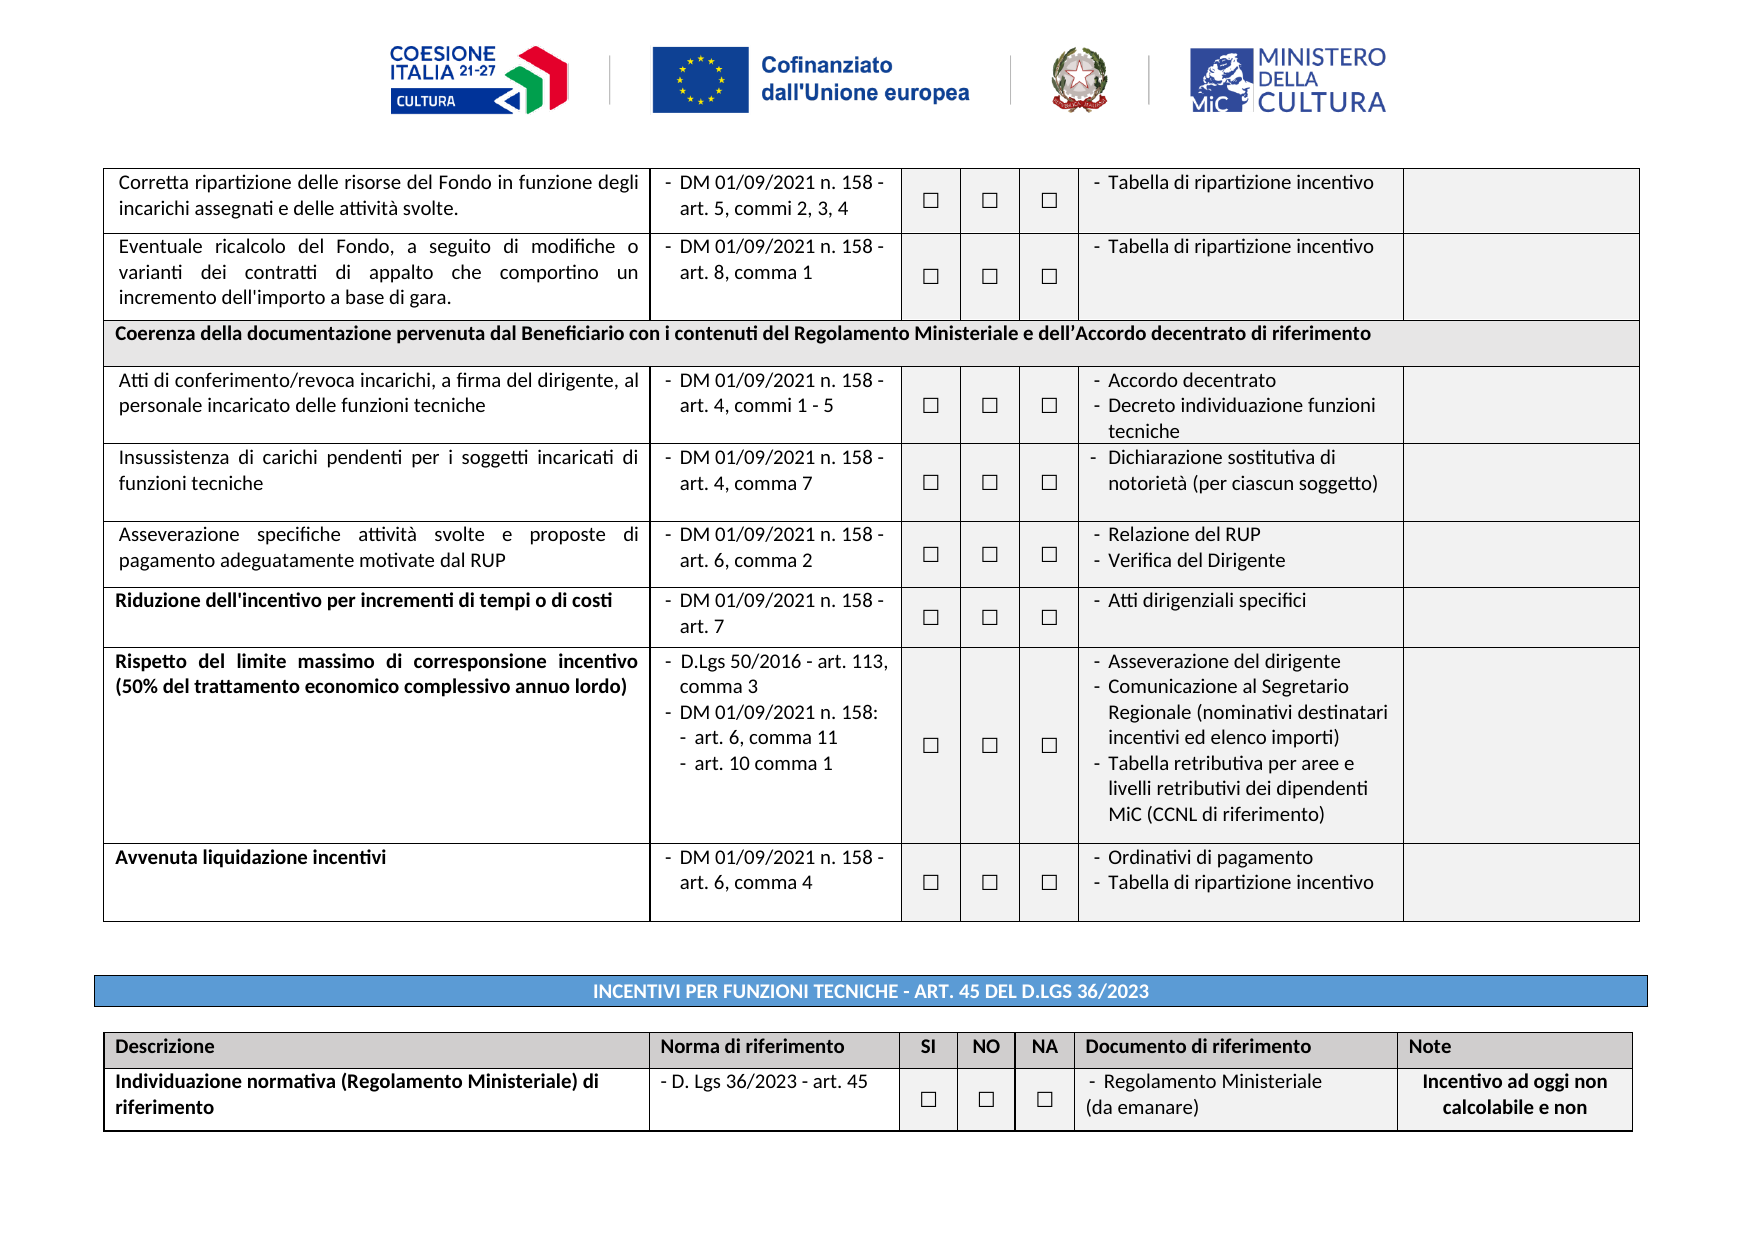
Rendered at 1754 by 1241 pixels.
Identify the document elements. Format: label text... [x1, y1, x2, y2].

table_cell Incentivo ad oggi non calcolabile e non rendicontabile [1398, 1069, 1632, 1130]
table_cell ☐ [900, 1069, 957, 1130]
table_cell DM 01/09/2021 n. 158 - art. 4, comma 7 [651, 444, 901, 521]
table_cell [1020, 234, 1078, 319]
table_cell Tabella di ripartizione incentivo [1079, 169, 1403, 232]
table_cell DM 01/09/2021 n. 158 - art. 6, comma 2 [651, 522, 901, 587]
table_header Note [1398, 1033, 1632, 1068]
table_cell [961, 588, 1019, 647]
table_cell Ordinativi di pagamento Tabella di ripartizione incentivo [1079, 844, 1403, 921]
table_cell [1404, 522, 1639, 587]
table_cell Corretta ripartizione delle risorse del Fondo in funzione degli incarichi assegnati e delle attività svolte. [104, 169, 649, 232]
table_cell [1020, 522, 1078, 587]
table_cell [961, 844, 1019, 921]
table_cell Dichiarazione sostitutiva di notorietà (per ciascun soggetto) [1079, 444, 1403, 521]
table_cell [961, 522, 1019, 587]
table_cell Atti dirigenziali specifici [1079, 588, 1403, 647]
table_cell DM 01/09/2021 n. 158 - art. 7 [651, 588, 901, 647]
table_cell [1404, 234, 1639, 319]
table_cell Relazione del RUP Verifica del Dirigente [1079, 522, 1403, 587]
table_cell DM 01/09/2021 n. 158 - art. 4, commi 1 - 5 [651, 367, 901, 443]
table_cell [1020, 588, 1078, 647]
table_cell [1020, 444, 1078, 521]
table_cell - D. Lgs 36/2023 - art. 45 [650, 1069, 899, 1130]
table_cell Regolamento Ministeriale (da emanare) Bando di gara (con riferimento alla data di pubblicazione) [1075, 1069, 1397, 1130]
table_cell [1404, 588, 1639, 647]
table_cell ☐ [1016, 1069, 1074, 1130]
table_header Norma di riferimento [650, 1033, 899, 1068]
table_header SI [900, 1033, 957, 1068]
table_cell Asseverazione specifiche attività svolte e proposte di pagamento adeguatamente motivate dal RUP [104, 522, 649, 587]
table_cell Eventuale ricalcolo del Fondo, a seguito di modifiche o varianti dei contratti di appalto che comportino un incremento dell'importo a base di gara. [104, 234, 649, 319]
table_cell [961, 234, 1019, 319]
table_cell Tabella di ripartizione incentivo [1079, 234, 1403, 319]
table_cell ☐ [958, 1069, 1014, 1130]
table_header Descrizione [105, 1033, 649, 1068]
table_cell Coerenza della documentazione pervenuta dal Beneficiario con i contenuti del Regolamento Ministeriale e dell’Accordo decentrato di riferimento [104, 321, 1639, 366]
table_cell [961, 169, 1019, 232]
table_header NA [1016, 1033, 1074, 1068]
table_cell DM 01/09/2021 n. 158 -art. 5, commi 2, 3, 4 [651, 169, 901, 232]
table_cell [961, 648, 1019, 843]
table_cell Rispetto del limite massimo di corresponsione incentivo (50% del trattamento economico complessivo annuo lordo) [104, 648, 649, 843]
table_cell [1404, 844, 1639, 921]
table_cell [1020, 648, 1078, 843]
table_cell [961, 444, 1019, 521]
table_cell [1404, 367, 1639, 443]
table_cell [1020, 169, 1078, 232]
subtitle INCENTIVI PER FUNZIONI TECNICHE - ART. 45 DEL D.LGS 36/2023 [95, 976, 1647, 1006]
table_cell [1020, 844, 1078, 921]
table_cell [1404, 648, 1639, 843]
table_header Documento di riferimento [1075, 1033, 1397, 1068]
table_cell Riduzione dell'incentivo per incrementi di tempi o di costi [104, 588, 649, 647]
table_cell [1404, 169, 1639, 232]
table_cell Avvenuta liquidazione incentivi [104, 844, 649, 921]
table_cell Insussistenza di carichi pendenti per i soggetti incaricati di funzioni tecniche [104, 444, 649, 521]
table_cell Accordo decentrato Decreto individuazione funzioni tecniche [1079, 367, 1403, 443]
table_cell DM 01/09/2021 n. 158 - art. 6, comma 4 [651, 844, 901, 921]
table_cell - D.Lgs 50/2016 - art. 113, comma 3 DM 01/09/2021 n. 158: art. 6, comma 11 art. 10 comma 1 [651, 648, 901, 843]
table_cell Individuazione normativa (Regolamento Ministeriale) di riferimento (bando di gara pubblicato in data posteriore al 01/07/2023) [105, 1069, 649, 1130]
table_cell [961, 367, 1019, 443]
table_cell Asseverazione del dirigente Comunicazione al Segretario Regionale (nominativi destinatari incentivi ed elenco importi) Tabella retributiva per aree e livelli retributivi dei dipendenti MiC (CCNL di riferimento) [1079, 648, 1403, 843]
table_cell [1404, 444, 1639, 521]
table_cell DM 01/09/2021 n. 158 - art. 8, comma 1 [651, 234, 901, 319]
table_cell Atti di conferimento/revoca incarichi, a firma del dirigente, al personale incaricato delle funzioni tecniche [104, 367, 649, 443]
picture [355, 29, 1421, 134]
table_cell [1020, 367, 1078, 443]
table_header NO [958, 1033, 1014, 1068]
